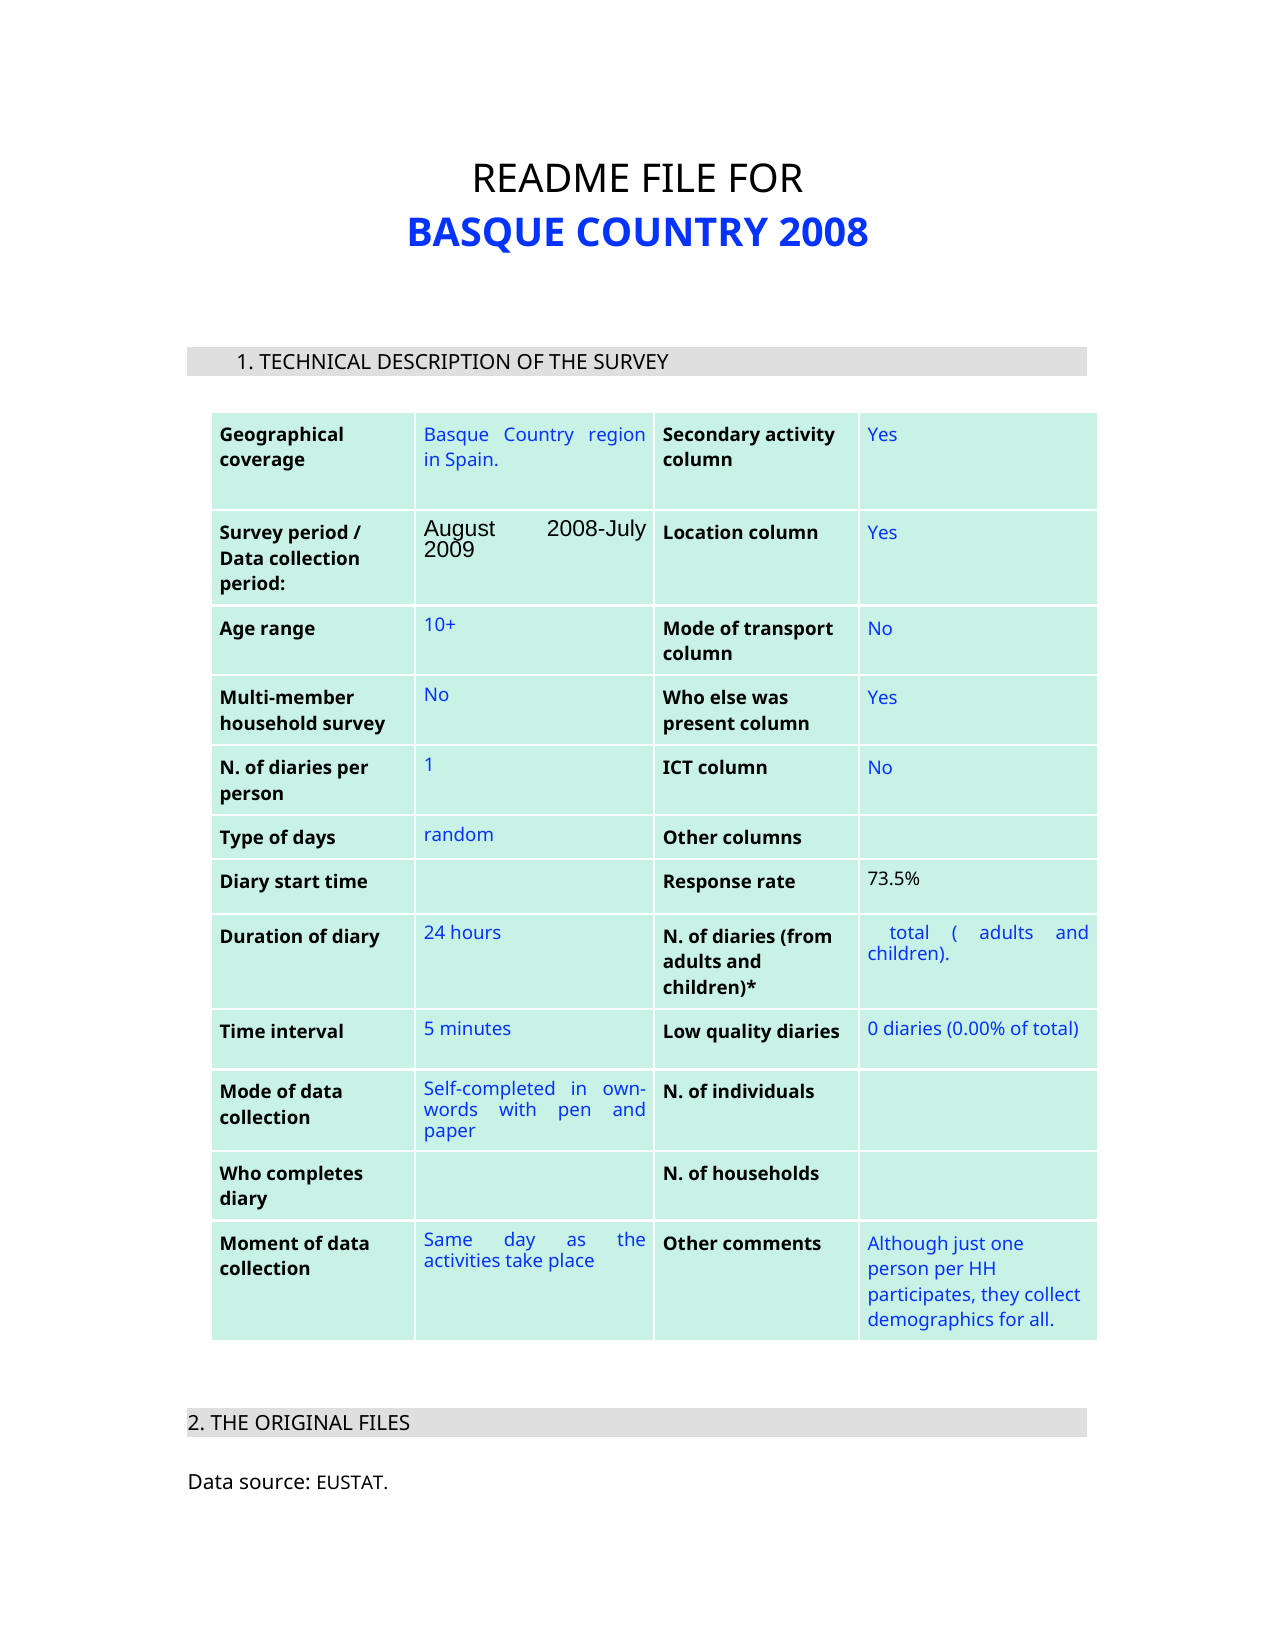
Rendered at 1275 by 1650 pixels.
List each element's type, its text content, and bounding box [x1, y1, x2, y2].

table_cell Mode of transport column [655, 607, 858, 674]
table_cell total ( adults and children). [860, 915, 1097, 1008]
subtitle 1. TECHNICAL DESCRIPTION OF THE SURVEY [187, 347, 1087, 376]
table_cell Age range [212, 607, 414, 674]
table_cell ICT column [655, 746, 858, 814]
table_cell Type of days [212, 816, 414, 858]
table_cell Same day as the activities take place [416, 1222, 653, 1340]
table_cell Multi-member household survey [212, 676, 414, 744]
table_cell N. of diaries per person [212, 746, 414, 814]
table_cell August 2008-July 2009 [416, 511, 653, 604]
table_cell N. of diaries (from adults and children)* [655, 915, 858, 1008]
table_cell 0 diaries (0.00% of total) [860, 1010, 1097, 1068]
table_cell N. of households [655, 1152, 858, 1219]
table_cell Response rate [655, 860, 858, 913]
table_cell 24 hours [416, 915, 653, 1008]
table_cell Location column [655, 511, 858, 604]
table_header Secondary activity column [655, 413, 858, 509]
title README FILE FOR [187, 150, 1087, 204]
table_cell Low quality diaries [655, 1010, 858, 1068]
table_cell Self-completed in own-words with pen and paper [416, 1071, 653, 1150]
table_cell Mode of data collection [212, 1071, 414, 1150]
table_cell Survey period / Data collection period: [212, 511, 414, 604]
table_cell Yes [860, 676, 1097, 744]
table_cell [416, 1152, 653, 1219]
table_cell Yes [860, 511, 1097, 604]
table_cell Other comments [655, 1222, 858, 1340]
table_cell No [416, 676, 653, 744]
table_cell 1 [416, 746, 653, 814]
table_cell Who completes diary [212, 1152, 414, 1219]
table_cell random [416, 816, 653, 858]
table_header Basque Country region in Spain. [416, 413, 653, 509]
table_cell N. of individuals [655, 1071, 858, 1150]
table_cell [860, 816, 1097, 858]
table_header Geographical coverage [212, 413, 414, 509]
table_cell Diary start time [212, 860, 414, 913]
text Data source: EUSTAT. [187, 1467, 1087, 1495]
table_cell [416, 860, 653, 913]
table_cell [860, 1071, 1097, 1150]
table_cell 5 minutes [416, 1010, 653, 1068]
table_cell Time interval [212, 1010, 414, 1068]
table_cell 10+ [416, 607, 653, 674]
table_cell Duration of diary [212, 915, 414, 1008]
title BASQUE COUNTRY 2008 [187, 204, 1087, 258]
table_cell [860, 1152, 1097, 1219]
table_header Yes [860, 413, 1097, 509]
table_cell Who else was present column [655, 676, 858, 744]
table_cell Moment of data collection [212, 1222, 414, 1340]
table_cell Other columns [655, 816, 858, 858]
subtitle 2. THE ORIGINAL FILES [187, 1408, 1087, 1437]
table_cell No [860, 607, 1097, 674]
table_cell No [860, 746, 1097, 814]
table_cell 73.5% [860, 860, 1097, 913]
table_cell Although just one person per HH participates, they collect demographics for all. [860, 1222, 1097, 1340]
